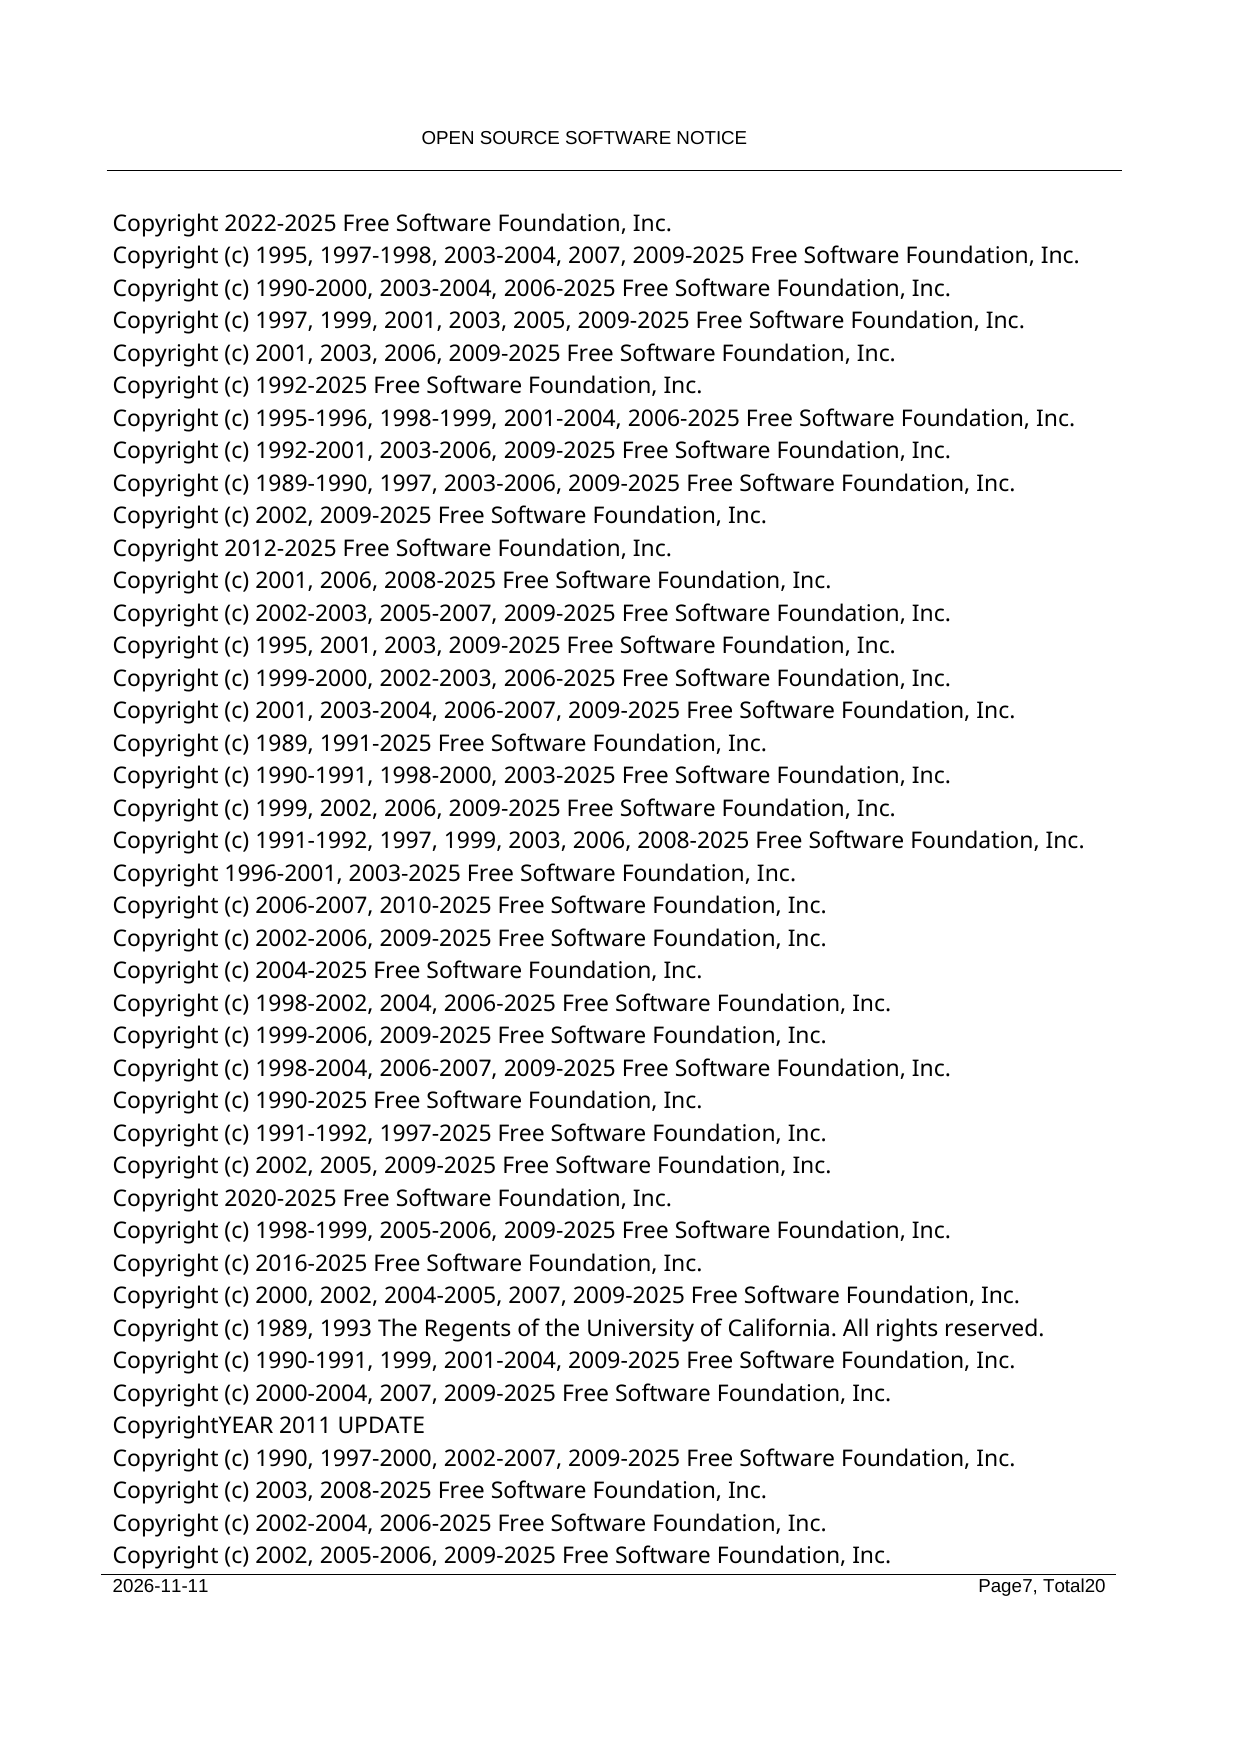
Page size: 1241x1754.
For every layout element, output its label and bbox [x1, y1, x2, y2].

text [112, 206, 1128, 1571]
